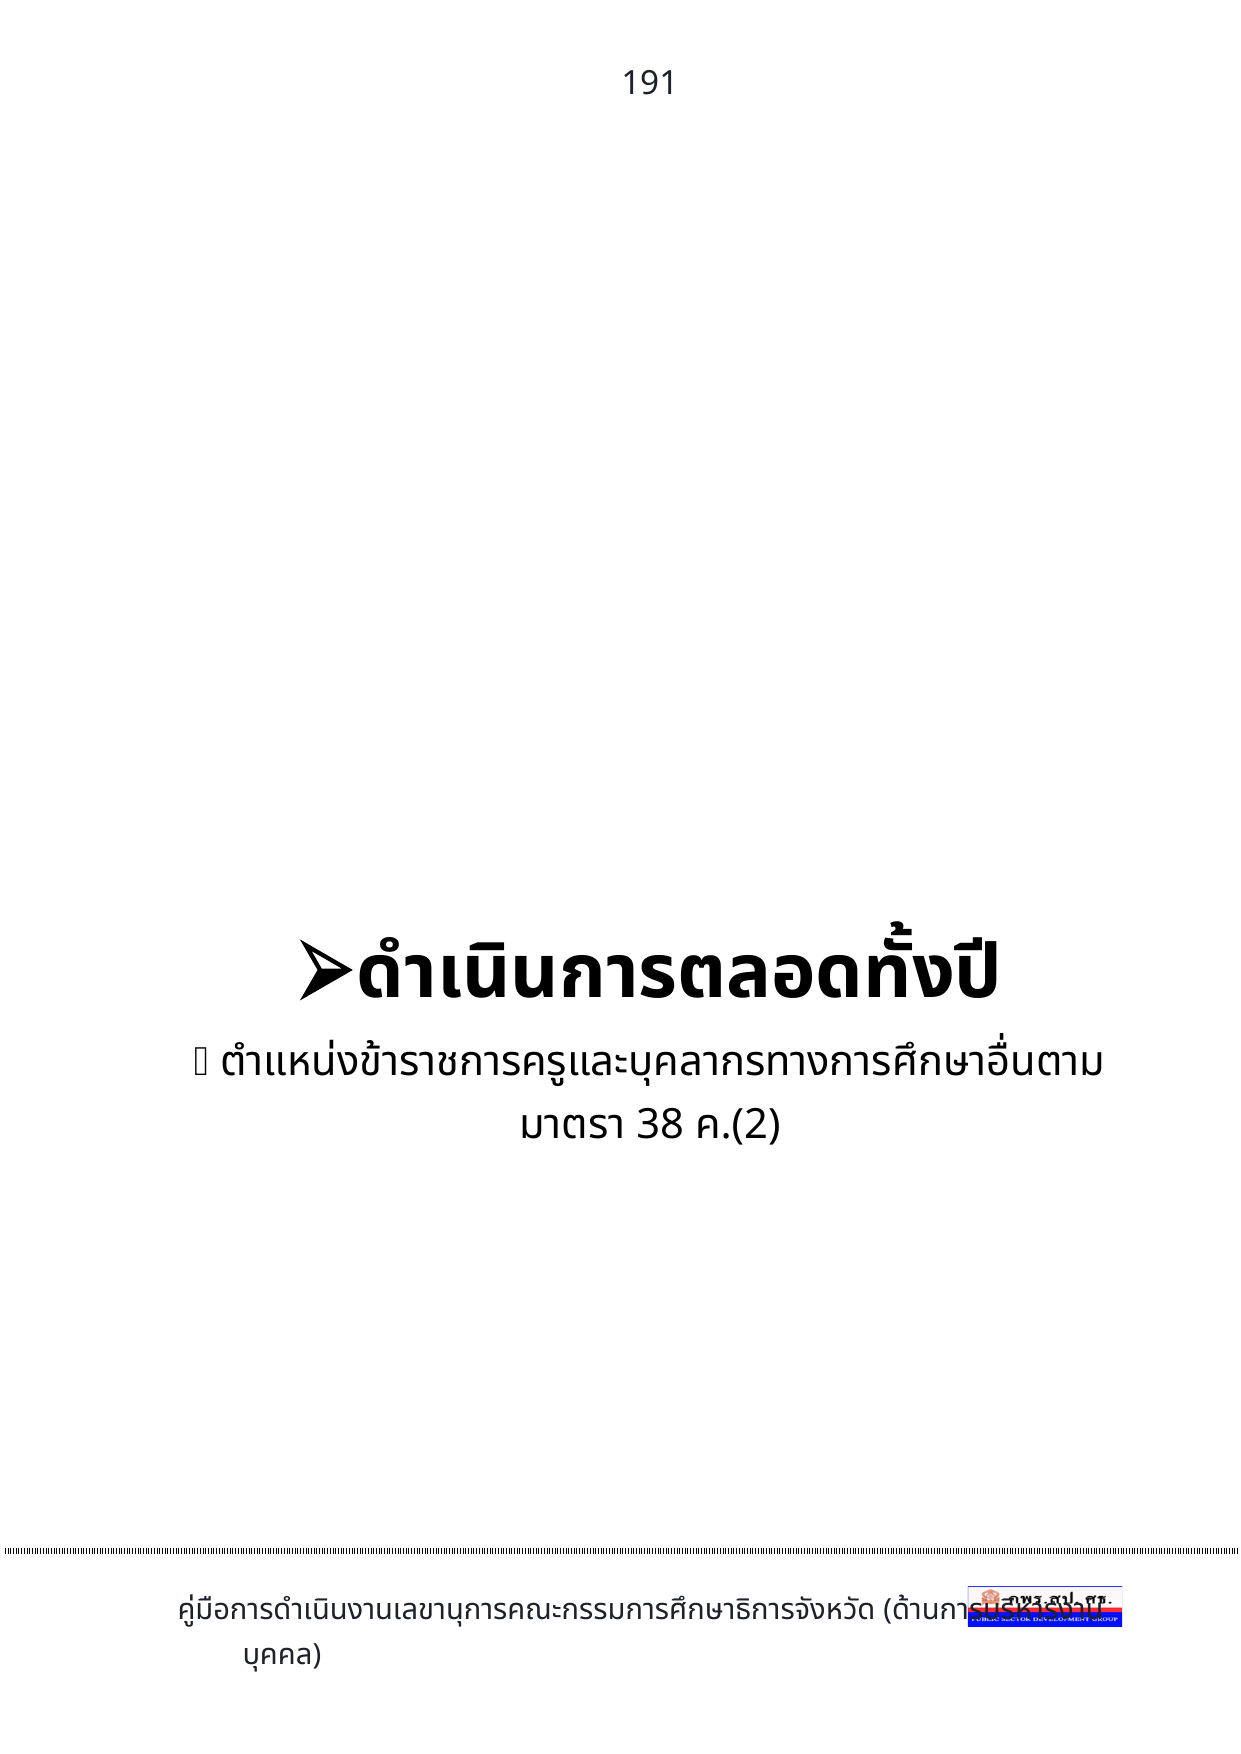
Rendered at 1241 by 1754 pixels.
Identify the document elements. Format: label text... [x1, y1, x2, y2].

subtitle ตำแหน่งข้าราชการครูและบุคลากรทางการศึกษาอื่นตามมาตรา 38 ค.(2) [177, 1031, 1122, 1157]
subtitle ดำเนินการตลอดทั้งปี [177, 917, 1122, 1031]
picture [967, 1586, 1123, 1627]
